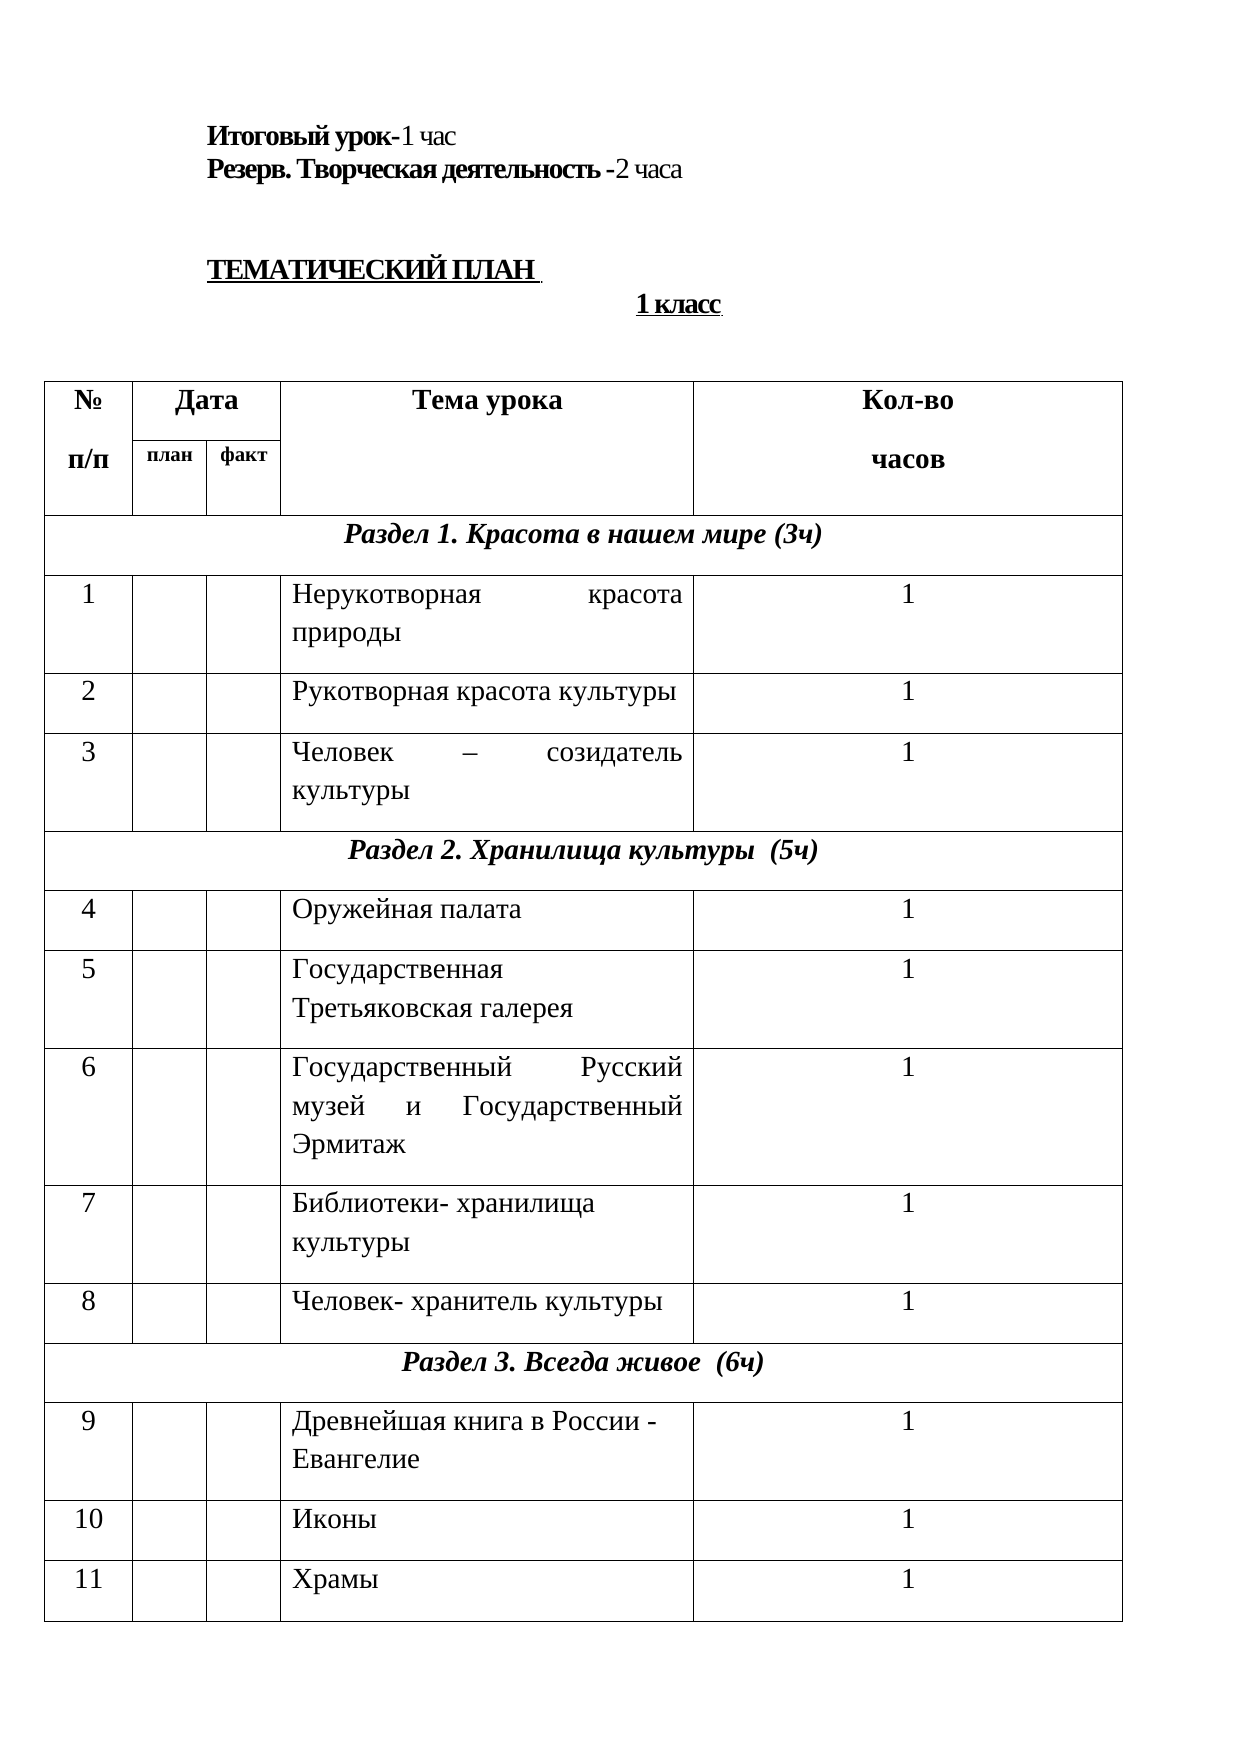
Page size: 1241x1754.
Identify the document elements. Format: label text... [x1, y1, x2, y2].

table_cell [133, 1284, 206, 1343]
table_cell Государственный Русский музей и Государственный Эрмитаж [281, 1049, 693, 1184]
table_cell 1 [694, 576, 1122, 672]
table_cell [133, 1049, 206, 1184]
table_cell 11 [45, 1561, 132, 1621]
table_cell 1 [45, 576, 132, 672]
table_cell Раздел 3. Всегда живое (6ч) [45, 1344, 1122, 1402]
table_cell 1 [694, 674, 1122, 733]
table_cell 1 [694, 891, 1122, 950]
table_cell [207, 674, 280, 733]
table_cell Нерукотворная красота природы [281, 576, 693, 672]
table_cell 1 [694, 1049, 1122, 1184]
table_cell [207, 1501, 280, 1560]
table_cell [133, 576, 206, 672]
text Итоговый урок-1 час [177, 118, 1152, 152]
table_cell план [133, 441, 206, 515]
table_cell 2 [45, 674, 132, 733]
table_cell 1 [694, 1403, 1122, 1500]
table_cell [133, 1186, 206, 1282]
table_cell 8 [45, 1284, 132, 1343]
table_cell Древнейшая книга в России - Евангелие [281, 1403, 693, 1500]
table_cell [133, 734, 206, 831]
table_cell Рукотворная красота культуры [281, 674, 693, 733]
table_cell [207, 576, 280, 672]
table_cell [207, 1403, 280, 1500]
table_cell [133, 1403, 206, 1500]
table_cell Раздел 1. Красота в нашем мире (3ч) [45, 516, 1122, 575]
table_cell 3 [45, 734, 132, 831]
table_cell 1 [694, 734, 1122, 831]
table_cell 1 [694, 1186, 1122, 1282]
table_cell [207, 891, 280, 950]
table_cell Раздел 2. Хранилища культуры (5ч) [45, 832, 1122, 890]
table_header Кол-во часов [694, 382, 1122, 515]
table_header Тема урока [281, 382, 693, 515]
table_cell Человек- хранитель культуры [281, 1284, 693, 1343]
table_cell 9 [45, 1403, 132, 1500]
table_header Дата [133, 382, 280, 440]
table_cell [133, 891, 206, 950]
table_cell [207, 734, 280, 831]
table_cell 1 [694, 1284, 1122, 1343]
table_cell 1 [694, 1501, 1122, 1560]
table_cell [207, 1049, 280, 1184]
table_cell 10 [45, 1501, 132, 1560]
text 1 класс [177, 286, 1152, 319]
text Резерв. Творческая деятельность -2 часа [177, 152, 1152, 185]
table_cell Храмы [281, 1561, 693, 1621]
table_cell факт [207, 441, 280, 515]
table_cell Государственная Третьяковская галерея [281, 951, 693, 1048]
table_cell [133, 1561, 206, 1621]
table_cell [207, 951, 280, 1048]
table_cell Иконы [281, 1501, 693, 1560]
table_cell Оружейная палата [281, 891, 693, 950]
table_cell 1 [694, 951, 1122, 1048]
table_cell 6 [45, 1049, 132, 1184]
table_cell [207, 1561, 280, 1621]
table_cell [207, 1186, 280, 1282]
table_cell 1 [694, 1561, 1122, 1621]
text ТЕМАТИЧЕСКИЙ ПЛАН [177, 252, 1152, 286]
table_cell Библиотеки- хранилища культуры [281, 1186, 693, 1282]
table_cell [133, 1501, 206, 1560]
table_cell 4 [45, 891, 132, 950]
table_cell 5 [45, 951, 132, 1048]
table_cell [133, 951, 206, 1048]
table_header № п/п [45, 382, 132, 515]
table_cell [207, 1284, 280, 1343]
table_cell [133, 674, 206, 733]
table_cell Человек – созидатель культуры [281, 734, 693, 831]
table_cell 7 [45, 1186, 132, 1282]
